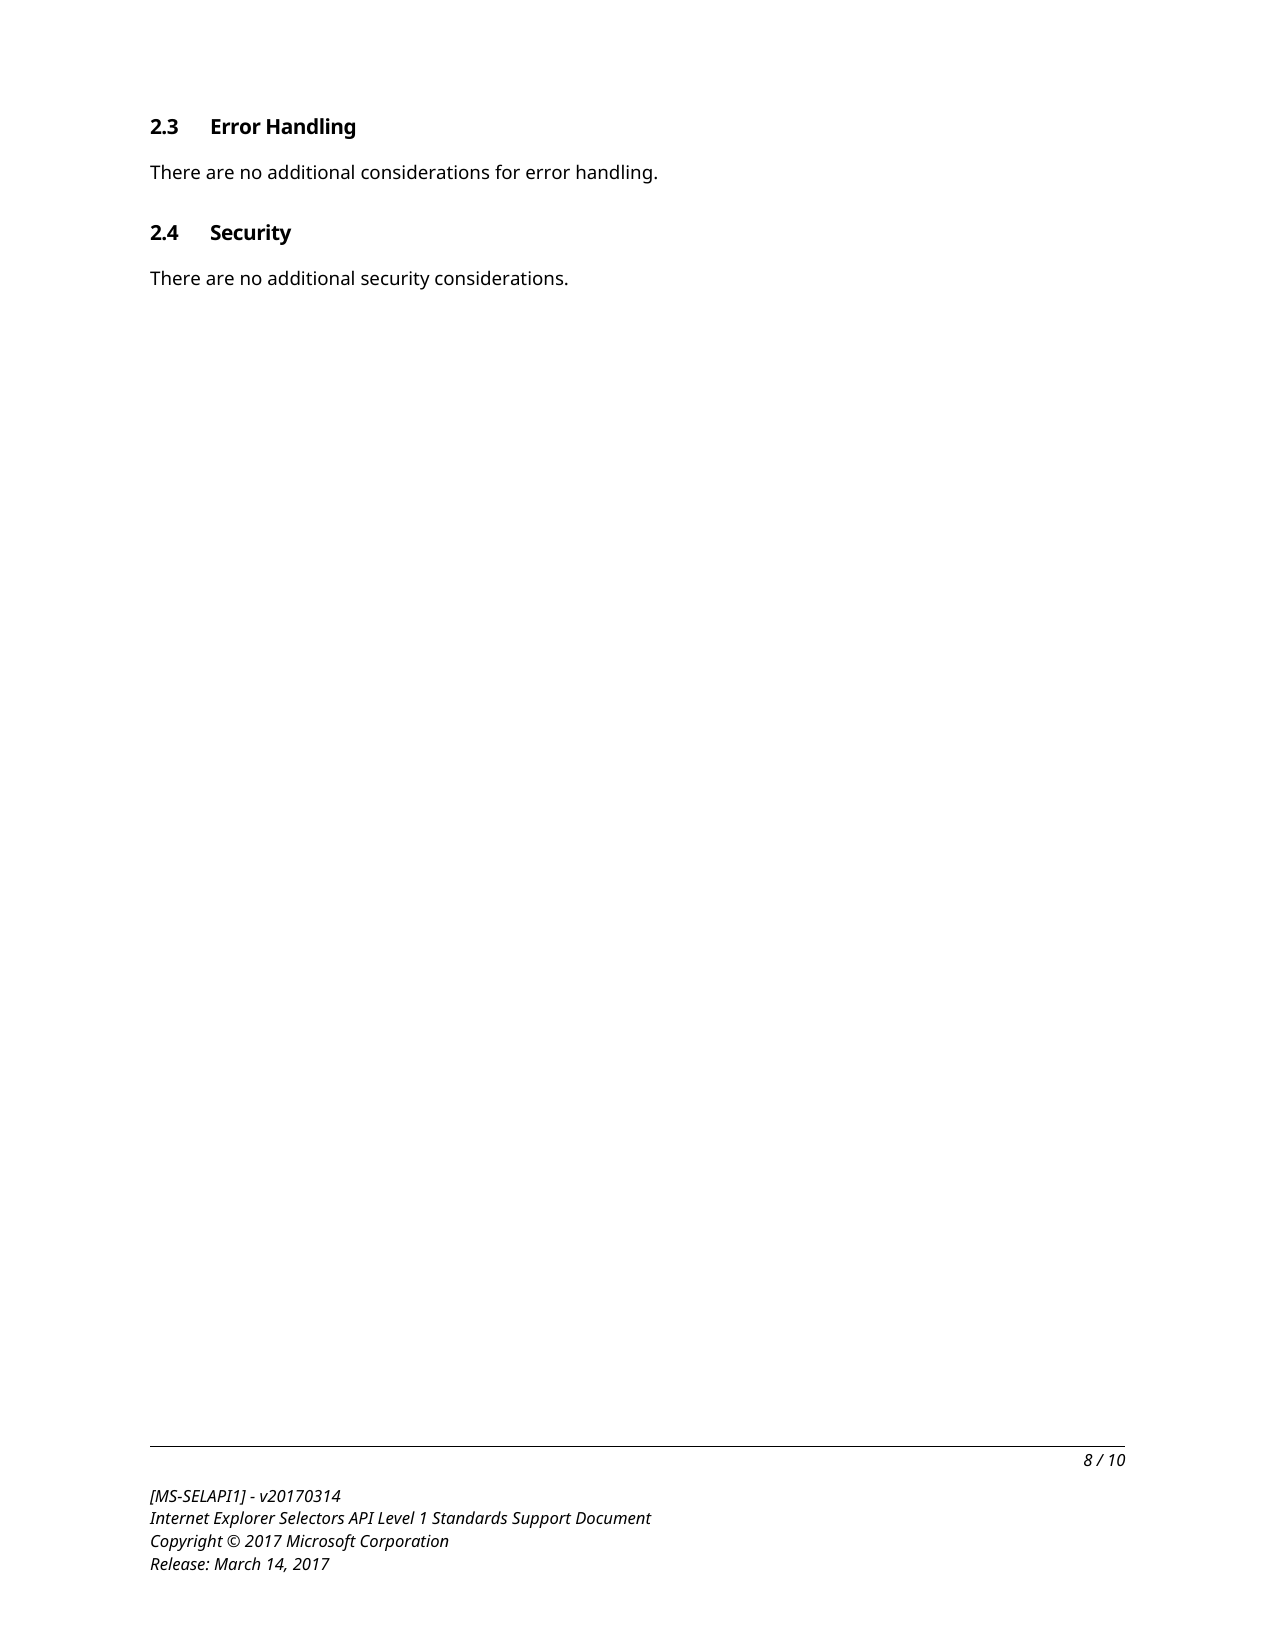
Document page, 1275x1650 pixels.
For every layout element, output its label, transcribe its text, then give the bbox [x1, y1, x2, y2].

text There are no additional considerations for error handling. [150, 160, 1125, 185]
subtitle Error Handling [150, 112, 1125, 141]
text There are no additional security considerations. [150, 266, 1125, 291]
subtitle Security [150, 218, 1125, 247]
